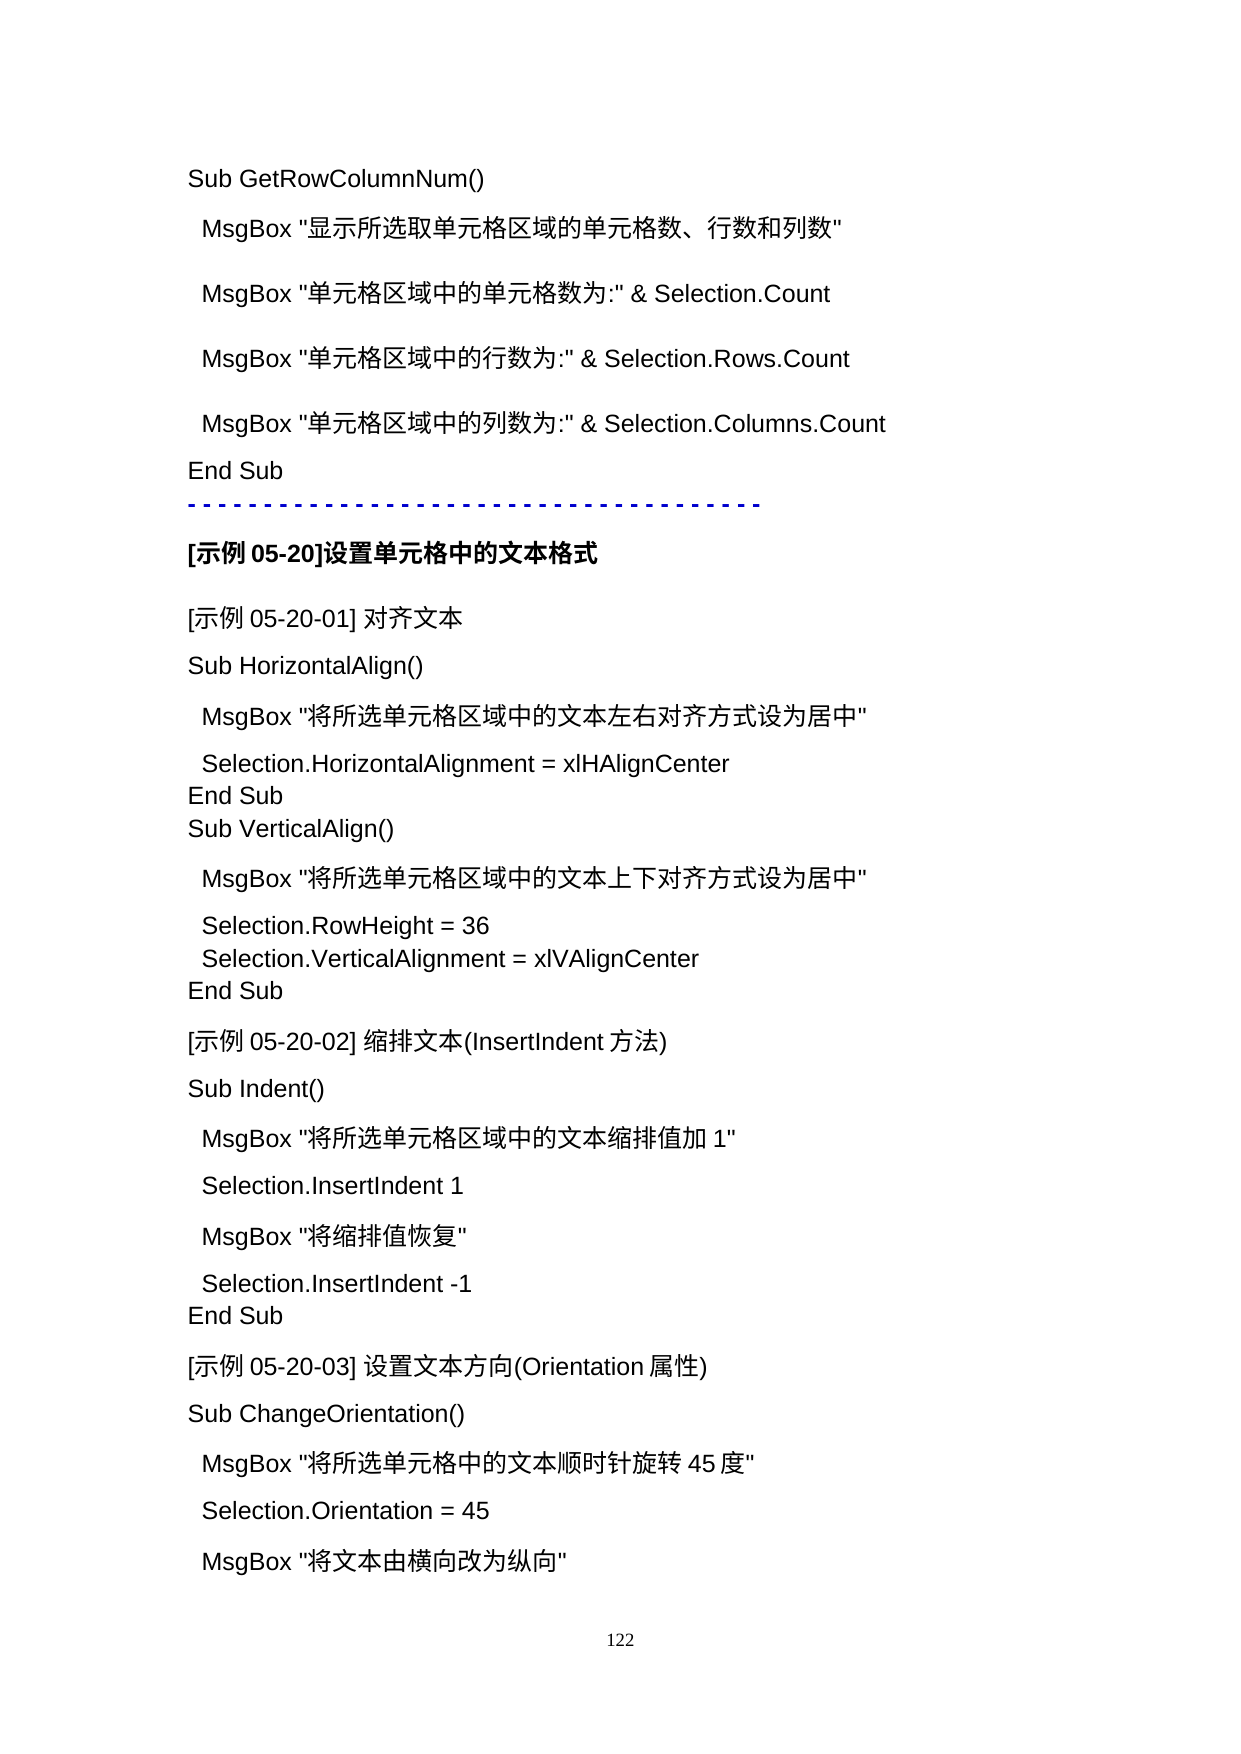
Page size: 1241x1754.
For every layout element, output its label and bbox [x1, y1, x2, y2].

text [187, 162, 1053, 519]
text [187, 519, 1053, 1592]
